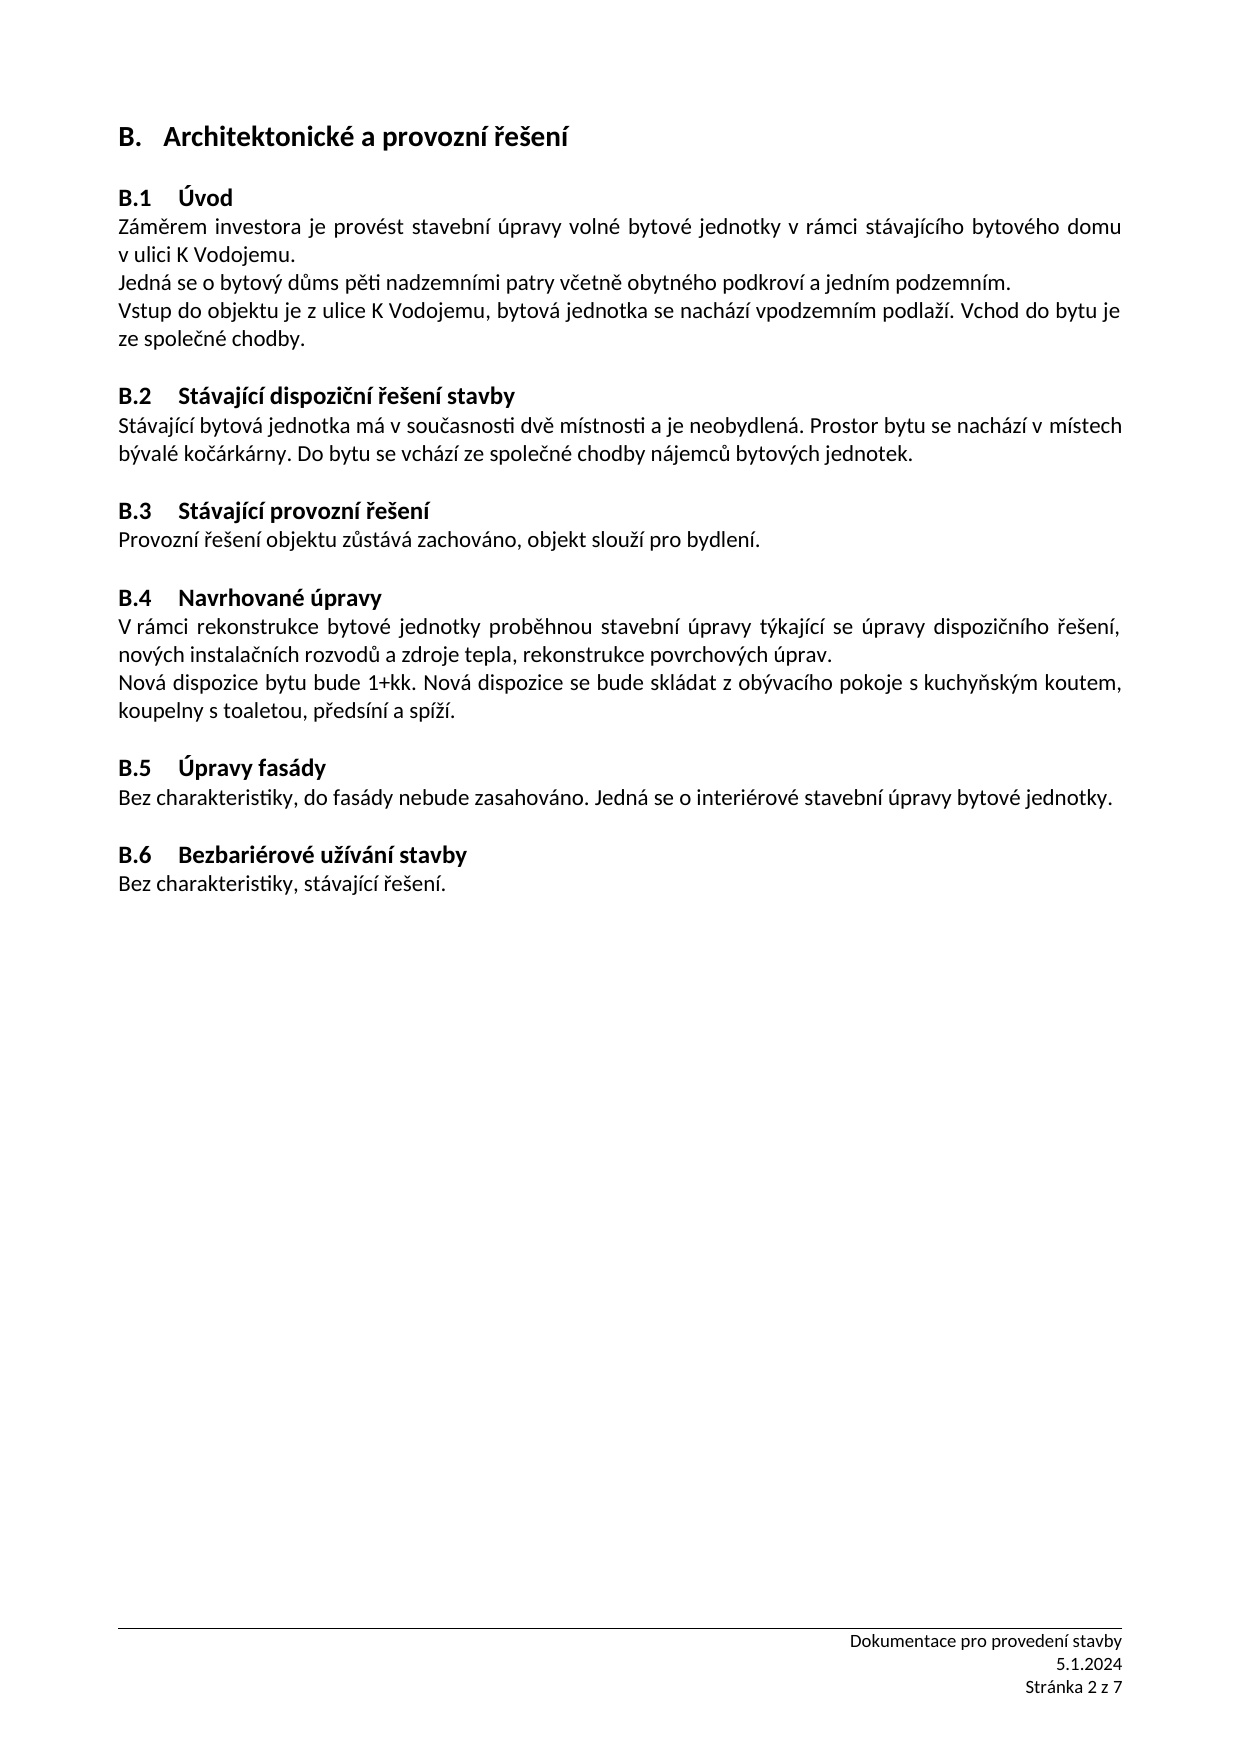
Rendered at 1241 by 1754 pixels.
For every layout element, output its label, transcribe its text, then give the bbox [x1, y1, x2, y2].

subtitle Stávající dispoziční řešení stavby [118, 381, 1122, 411]
text Provozní řešení objektu zůstává zachováno, objekt slouží pro bydlení. [118, 526, 1122, 554]
subtitle Úpravy fasády [118, 752, 1122, 783]
text V rámci rekonstrukce bytové jednotky proběhnou stavební úpravy týkající se úpravy dispozičního řešení, nových instalačních rozvodů a zdroje tepla, rekonstrukce povrchových úprav. [118, 612, 1122, 668]
subtitle Navrhované úpravy [118, 582, 1122, 612]
text Vstup do objektu je z ulice K Vodojemu, bytová jednotka se nachází vpodzemním podlaží. Vchod do bytu je ze společné chodby. [118, 296, 1122, 352]
subtitle Stávající provozní řešení [118, 495, 1122, 526]
subtitle Architektonické a provozní řešení [118, 118, 1122, 154]
subtitle Bezbariérové užívání stavby [118, 839, 1122, 869]
text Nová dispozice bytu bude 1+kk. Nová dispozice se bude skládat z obývacího pokoje s kuchyňským koutem, koupelny s toaletou, předsíní a spíží. [118, 668, 1122, 724]
text Záměrem investora je provést stavební úpravy volné bytové jednotky v rámci stávajícího bytového domu v ulici K Vodojemu. [118, 212, 1122, 268]
text Bez charakteristiky, stávající řešení. [118, 869, 1122, 897]
text Jedná se o bytový důms pěti nadzemními patry včetně obytného podkroví a jedním podzemním. [118, 268, 1122, 296]
text Stávající bytová jednotka má v současnosti dvě místnosti a je neobydlená. Prostor bytu se nachází v místech bývalé kočárkárny. Do bytu se vchází ze společné chodby nájemců bytových jednotek. [118, 411, 1122, 467]
text Bez charakteristiky, do fasády nebude zasahováno. Jedná se o interiérové stavební úpravy bytové jednotky. [118, 783, 1122, 811]
subtitle Úvod [118, 182, 1122, 212]
